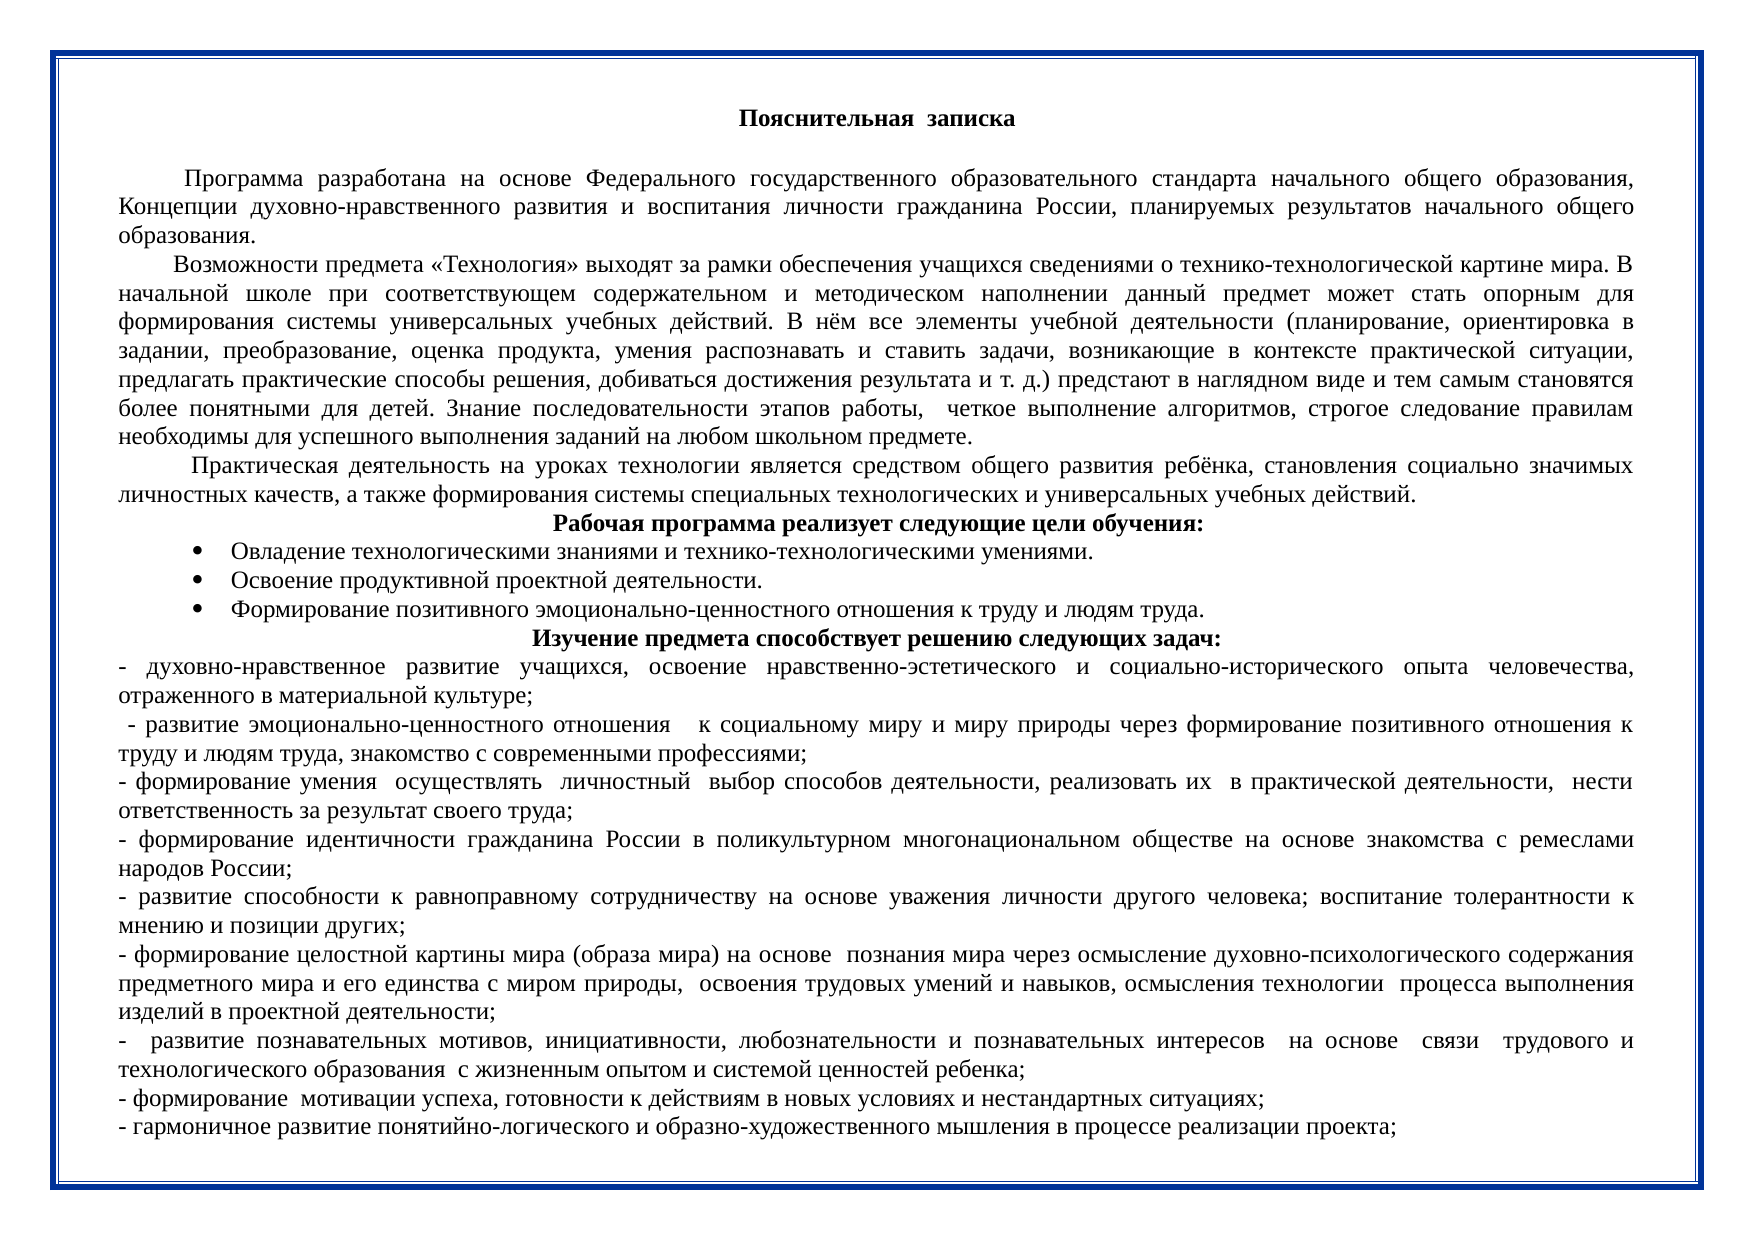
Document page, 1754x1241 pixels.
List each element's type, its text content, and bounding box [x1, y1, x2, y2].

text - формирование мотивации успеха, готовности к действиям в новых условиях и нестандартных ситуациях; [118, 1083, 1636, 1111]
text - формирование умения осуществлять личностный выбор способов деятельности, реализовать их в практической деятельности, нести ответственность за результат своего труда; [118, 766, 1636, 824]
text - развитие познавательных мотивов, инициативности, любознательности и познавательных интересов на основе связи трудового и технологического образования с жизненным опытом и системой ценностей ребенка; [118, 1025, 1636, 1083]
list Освоение продуктивной проектной деятельности. [193, 565, 1636, 594]
text Программа разработана на основе Федерального государственного образовательного стандарта начального общего образования, Концепции духовно-нравственного развития и воспитания личности гражданина России, планируемых результатов начального общего образования. [118, 163, 1636, 249]
text - развитие способности к равноправному сотрудничеству на основе уважения личности другого человека; воспитание толерантности к мнению и позиции других; [118, 881, 1636, 939]
text - развитие эмоционально-ценностного отношения к социальному миру и миру природы через формирование позитивного отношения к труду и людям труда, знакомство с современными профессиями; [118, 709, 1636, 766]
text Изучение предмета способствует решению следующих задач: [118, 623, 1636, 651]
text Пояснительная записка [118, 103, 1636, 132]
text Рабочая программа реализует следующие цели обучения: [118, 508, 1639, 536]
list Формирование позитивного эмоционально-ценностного отношения к труду и людям труда. [193, 594, 1636, 623]
list Овладение технологическими знаниями и технико-технологическими умениями. [193, 536, 1636, 565]
text Возможности предмета «Технология» выходят за рамки обеспечения учащихся сведениями о технико-технологической картине мира. В начальной школе при соответствующем содержательном и методическом наполнении данный предмет может стать опорным для формирования системы универсальных учебных действий. В нём все элементы учебной деятельности (планирование, ориентировка в задании, преобразование, оценка продукта, умения распознавать и ставить задачи, возникающие в контексте практической ситуации, предлагать практические способы решения, добиваться достижения результата и т. д.) предстают в наглядном виде и тем самым становятся более понятными для детей. Знание последовательности этапов работы, четкое выполнение алгоритмов, строгое следование правилам необходимы для успешного выполнения заданий на любом школьном предмете. [118, 249, 1636, 450]
text Практическая деятельность на уроках технологии является средством общего развития ребёнка, становления социально значимых личностных качеств, а также формирования системы специальных технологических и универсальных учебных действий. [118, 450, 1636, 508]
text - формирование идентичности гражданина России в поликультурном многонациональном обществе на основе знакомства с ремеслами народов России; [118, 824, 1636, 881]
text - формирование целостной картины мира (образа мира) на основе познания мира через осмысление духовно-психологического содержания предметного мира и его единства с миром природы, освоения трудовых умений и навыков, осмысления технологии процесса выполнения изделий в проектной деятельности; [118, 939, 1636, 1025]
text - духовно-нравственное развитие учащихся, освоение нравственно-эстетического и социально-исторического опыта человечества, отраженного в материальной культуре; [118, 651, 1636, 709]
text - гармоничное развитие понятийно-логического и образно-художественного мышления в процессе реализации проекта; [118, 1111, 1636, 1140]
